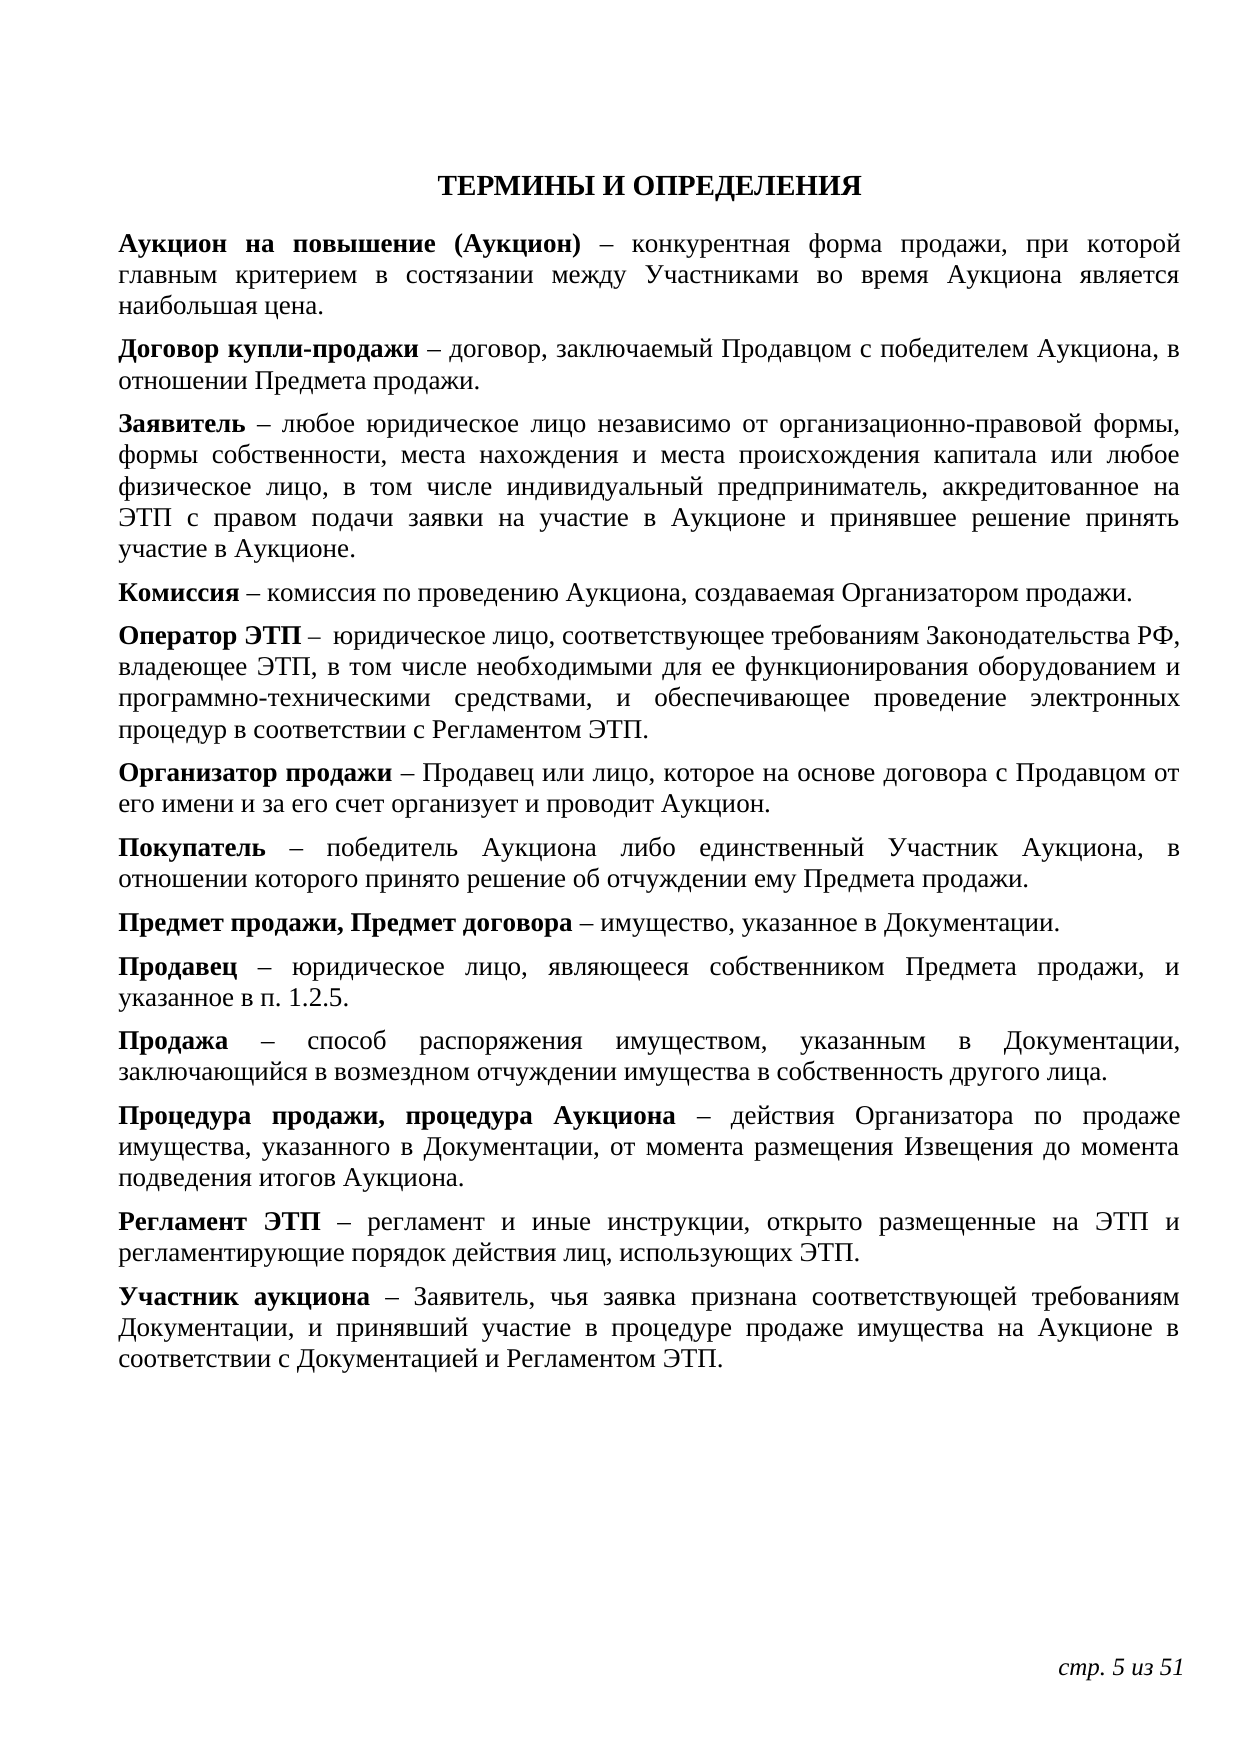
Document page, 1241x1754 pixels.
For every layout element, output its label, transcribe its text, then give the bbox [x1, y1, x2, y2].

subtitle ТЕРМИНЫ И ОПРЕДЕЛЕНИЯ [118, 168, 1181, 202]
text Покупатель – победитель Аукциона либо единственный Участник Аукциона, в отношении которого принято решение об отчуждении ему Предмета продажи. [118, 831, 1181, 893]
text Заявитель – любое юридическое лицо независимо от организационно-правовой формы, формы собственности, места нахождения и места происхождения капитала или любое физическое лицо, в том числе индивидуальный предприниматель, аккредитованное на ЭТП с правом подачи заявки на участие в Аукционе и принявшее решение принять участие в Аукционе. [118, 407, 1181, 563]
text Участник аукциона – Заявитель, чья заявка признана соответствующей требованиям Документации, и принявший участие в процедуре продаже имущества на Аукционе в соответствии с Документацией и Регламентом ЭТП. [118, 1280, 1181, 1373]
text Продавец – юридическое лицо, являющееся собственником Предмета продажи, и указанное в п. 1.2.5. [118, 949, 1181, 1012]
text Аукцион на повышение (Аукцион) – конкурентная форма продажи, при которой главным критерием в состязании между Участниками во время Аукциона является наибольшая цена. [118, 227, 1181, 320]
text Продажа – способ распоряжения имуществом, указанным в Документации, заключающийся в возмездном отчуждении имущества в собственность другого лица. [118, 1024, 1181, 1087]
text Организатор продажи – Продавец или лицо, которое на основе договора с Продавцом от его имени и за его счет организует и проводит Аукцион. [118, 756, 1181, 819]
text Оператор ЭТП – юридическое лицо, соответствующее требованиям Законодательства РФ, владеющее ЭТП, в том числе необходимыми для ее функционирования оборудованием и программно-техническими средствами, и обеспечивающее проведение электронных процедур в соответствии с Регламентом ЭТП. [118, 619, 1181, 744]
text Договор купли-продажи – договор, заключаемый Продавцом с победителем Аукциона, в отношении Предмета продажи. [118, 333, 1181, 395]
text Процедура продажи, процедура Аукциона – действия Организатора по продаже имущества, указанного в Документации, от момента размещения Извещения до момента подведения итогов Аукциона. [118, 1099, 1181, 1193]
text Регламент ЭТП – регламент и иные инструкции, открыто размещенные на ЭТП и регламентирующие порядок действия лиц, использующих ЭТП. [118, 1205, 1181, 1267]
text Комиссия – комиссия по проведению Аукциона, создаваемая Организатором продажи. [118, 576, 1181, 607]
text Предмет продажи, Предмет договора – имущество, указанное в Документации. [118, 906, 1181, 937]
